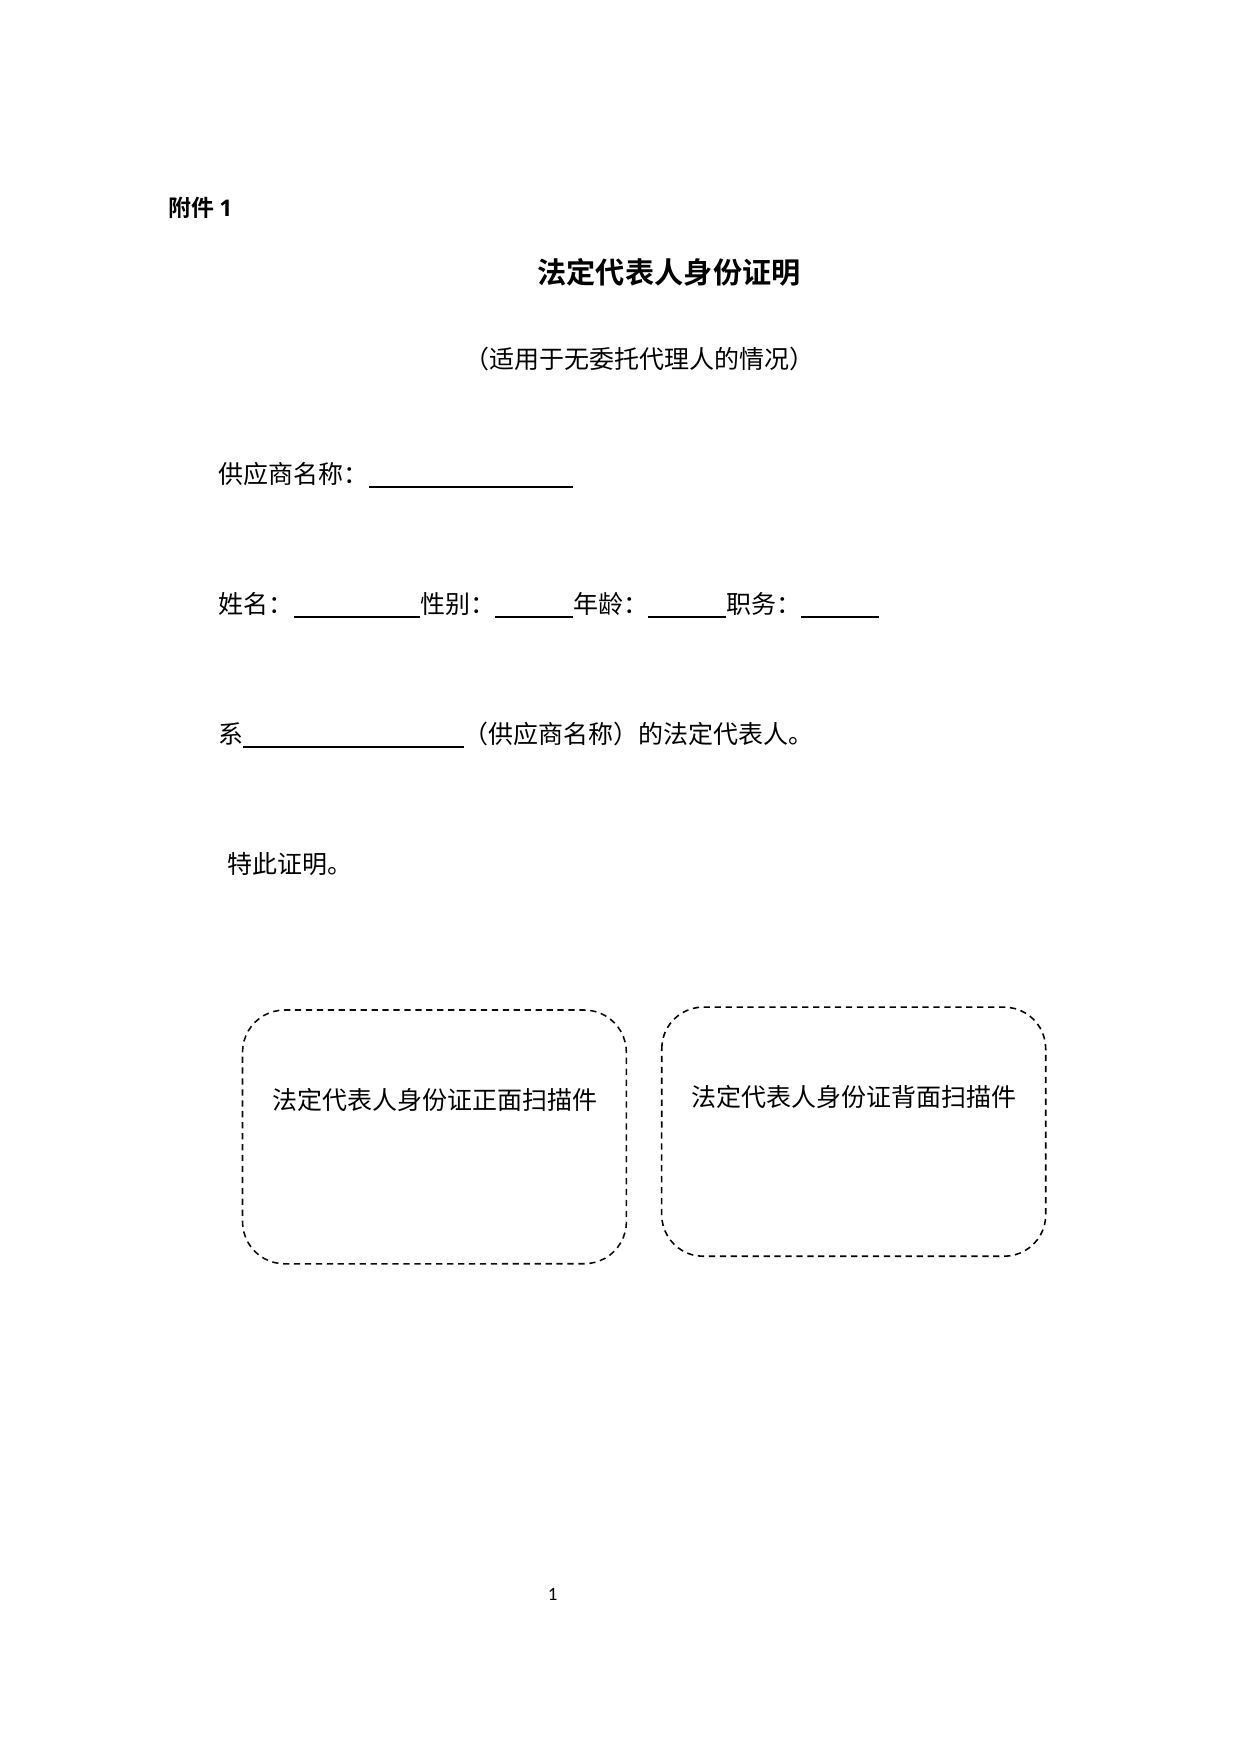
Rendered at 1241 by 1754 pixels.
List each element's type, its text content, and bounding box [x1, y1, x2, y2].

list （适用于无委托代理人的情况） [169, 325, 1110, 390]
text 系 （供应商名称）的法定代表人。 [169, 701, 1110, 766]
text 姓名： 性别： 年龄： 职务： [169, 571, 1110, 636]
text 特此证明。 [169, 831, 1110, 896]
text 法定代表人身份证明 [169, 239, 1110, 304]
text 供应商名称： [169, 441, 1110, 506]
list 附件1 [169, 174, 1110, 239]
